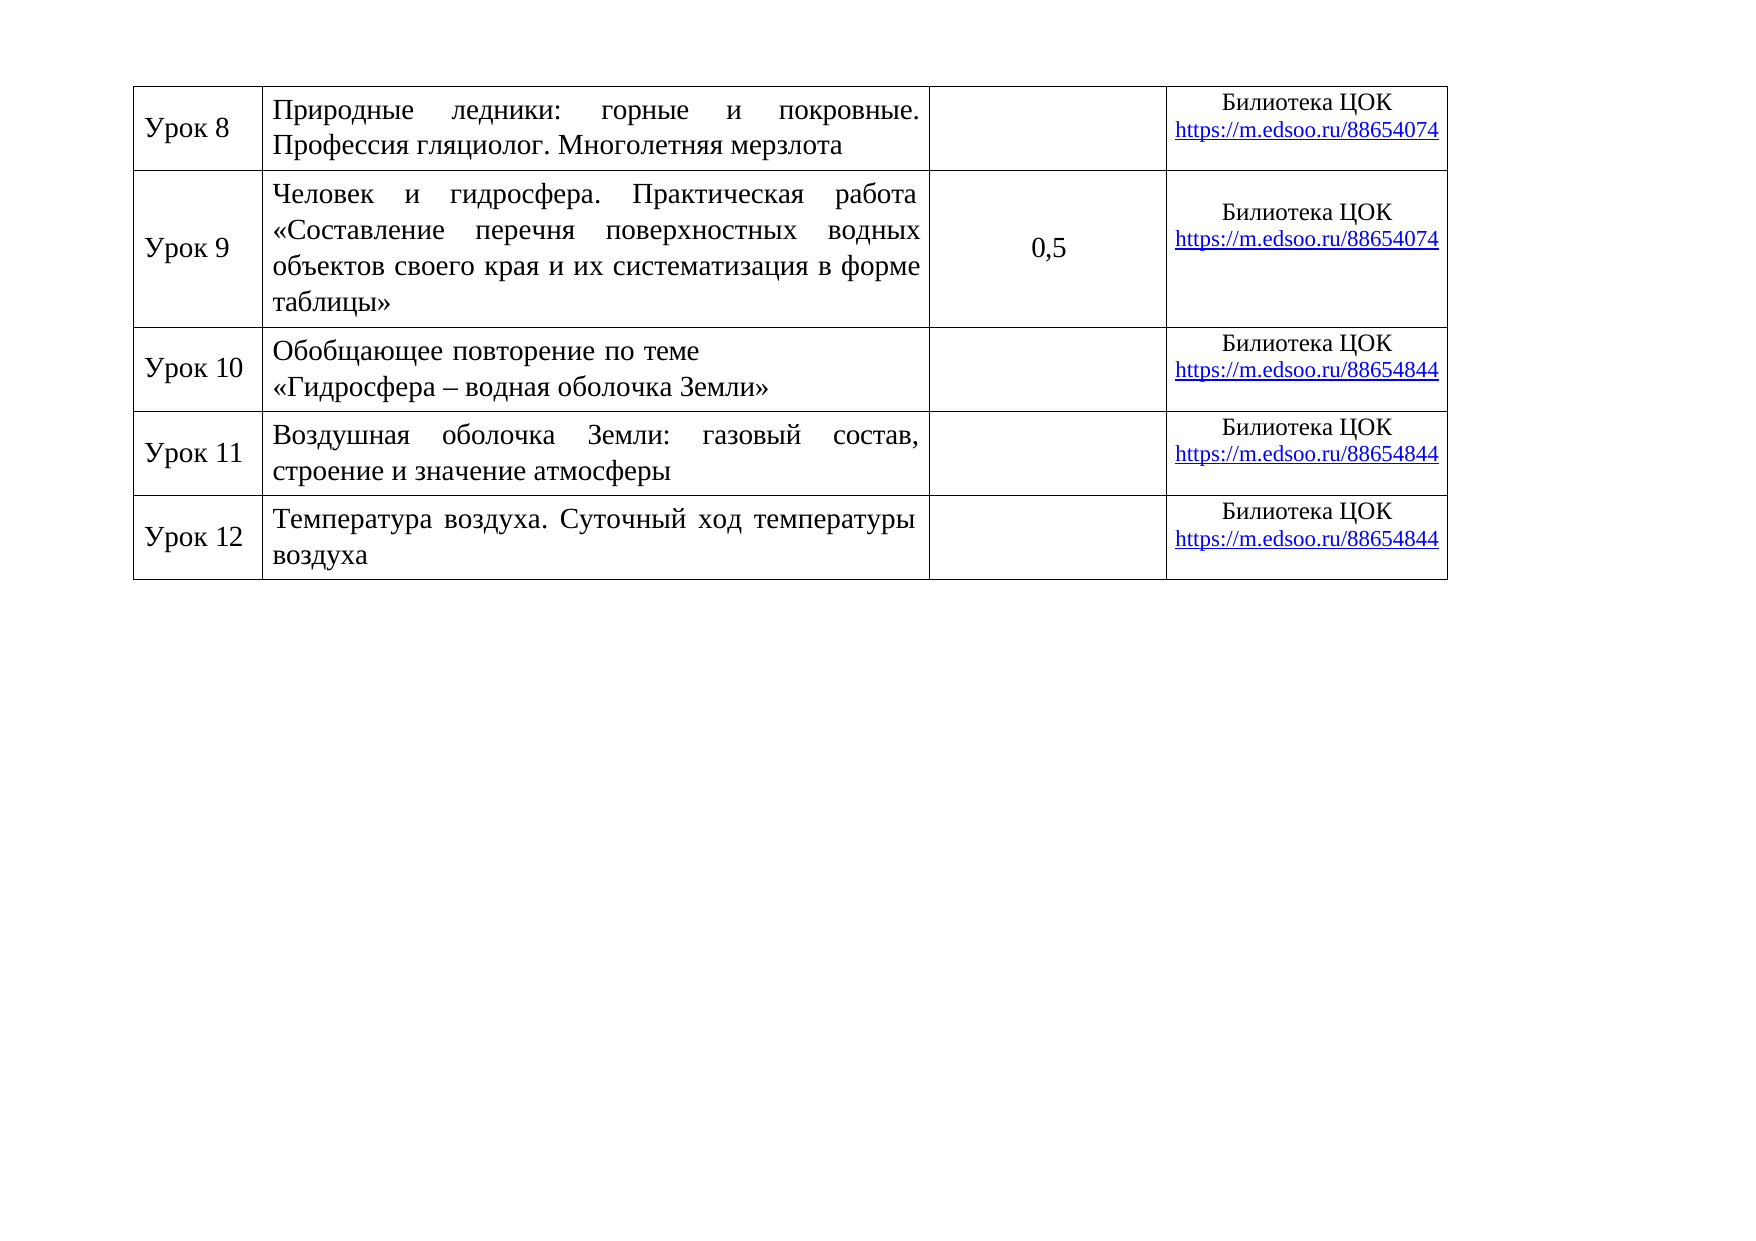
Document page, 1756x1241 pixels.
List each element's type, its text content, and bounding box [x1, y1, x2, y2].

table_cell Обобщающее повторение по теме «Гидросфера – водная оболочка Земли» [263, 328, 929, 411]
table_cell Билиотека ЦОК https://m.edsoo.ru/88654844 [1167, 496, 1447, 579]
table_cell Урок 10 [134, 328, 262, 411]
table_cell Урок 12 [134, 496, 262, 579]
table_cell [930, 412, 1166, 495]
table_cell Билиотека ЦОК https://m.edsoo.ru/88654844 [1167, 412, 1447, 495]
table_cell [930, 496, 1166, 579]
table_cell Человек и гидросфера. Практическая работа «Составление перечня поверхностных водных объектов своего края и их систематизация в форме таблицы» [263, 171, 929, 327]
table_cell Билиотека ЦОК https://m.edsoo.ru/88654074 [1167, 87, 1447, 169]
table_cell Урок 11 [134, 412, 262, 495]
table_cell Воздушная оболочка Земли: газовый состав, строение и значение атмосферы [263, 412, 929, 495]
table_cell [930, 328, 1166, 411]
table_cell 0,5 [930, 171, 1166, 327]
table_cell Температура воздуха. Суточный ход температуры воздуха [263, 496, 929, 579]
table_cell Билиотека ЦОК https://m.edsoo.ru/88654074 [1167, 171, 1447, 327]
table_cell Природные ледники: горные и покровные. Профессия гляциолог. Многолетняя мерзлота [263, 87, 929, 169]
table_cell [930, 87, 1166, 169]
table_cell Урок 9 [134, 171, 262, 327]
table_cell Урок 8 [134, 87, 262, 169]
table_cell Билиотека ЦОК https://m.edsoo.ru/88654844 [1167, 328, 1447, 411]
